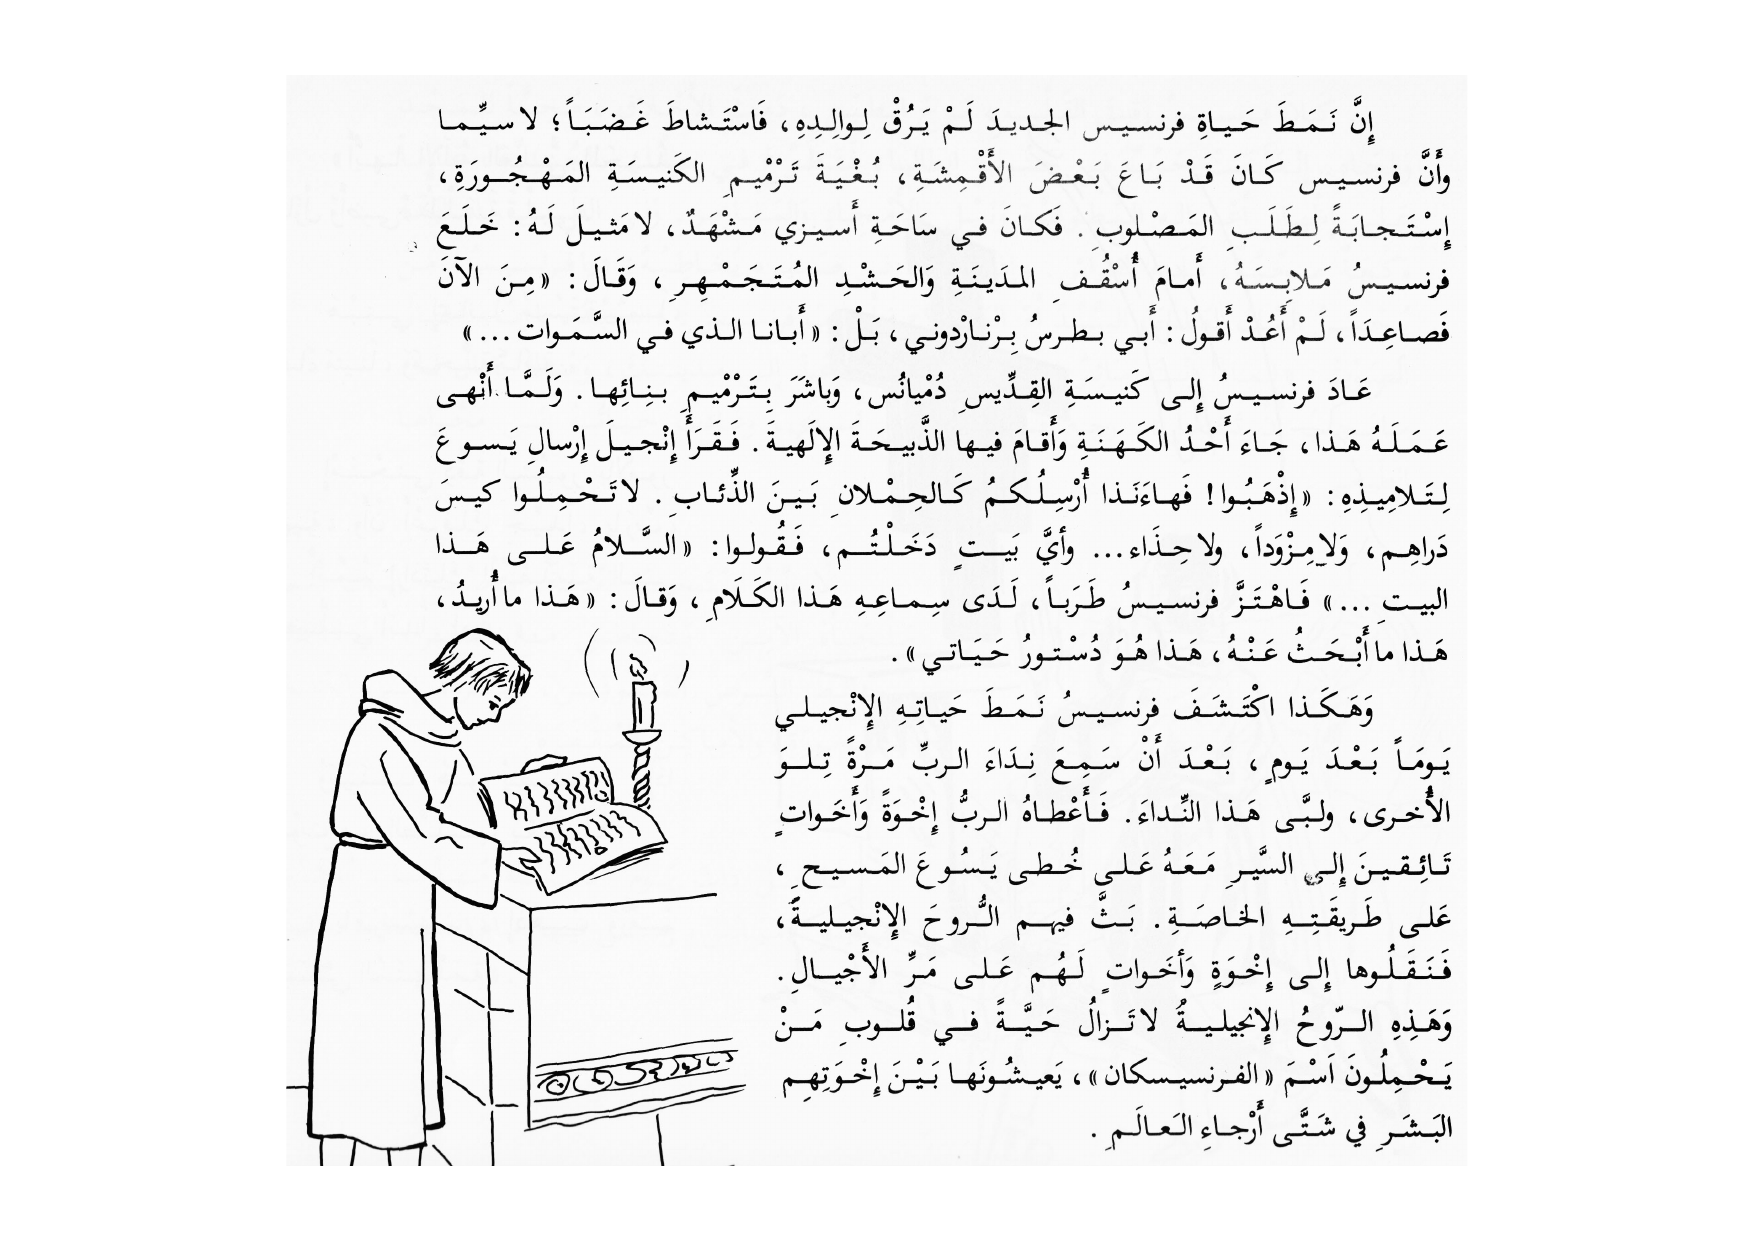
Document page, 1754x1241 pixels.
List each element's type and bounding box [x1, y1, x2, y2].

picture [286, 75, 1468, 1166]
